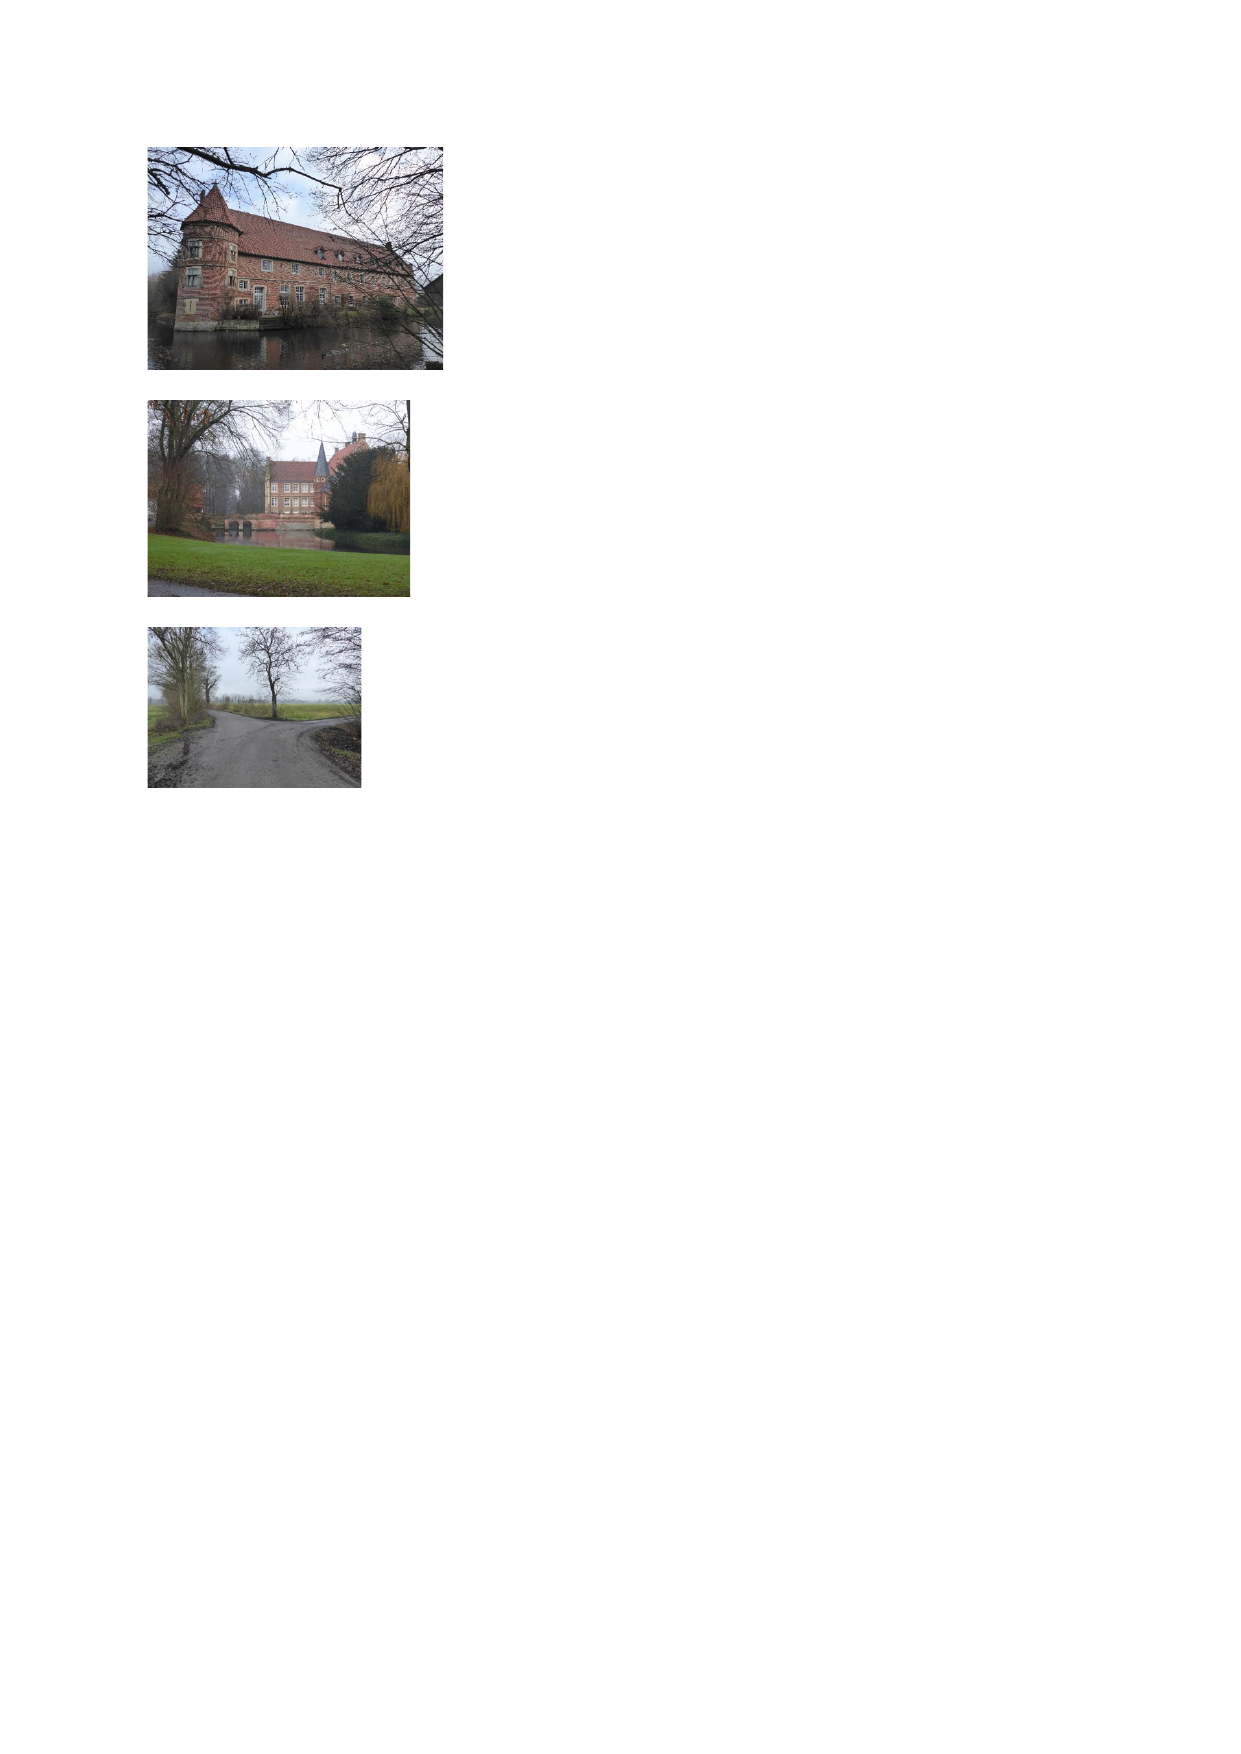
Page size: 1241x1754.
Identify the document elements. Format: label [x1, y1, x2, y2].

picture [147, 147, 444, 370]
picture [147, 400, 411, 597]
picture [147, 627, 362, 788]
